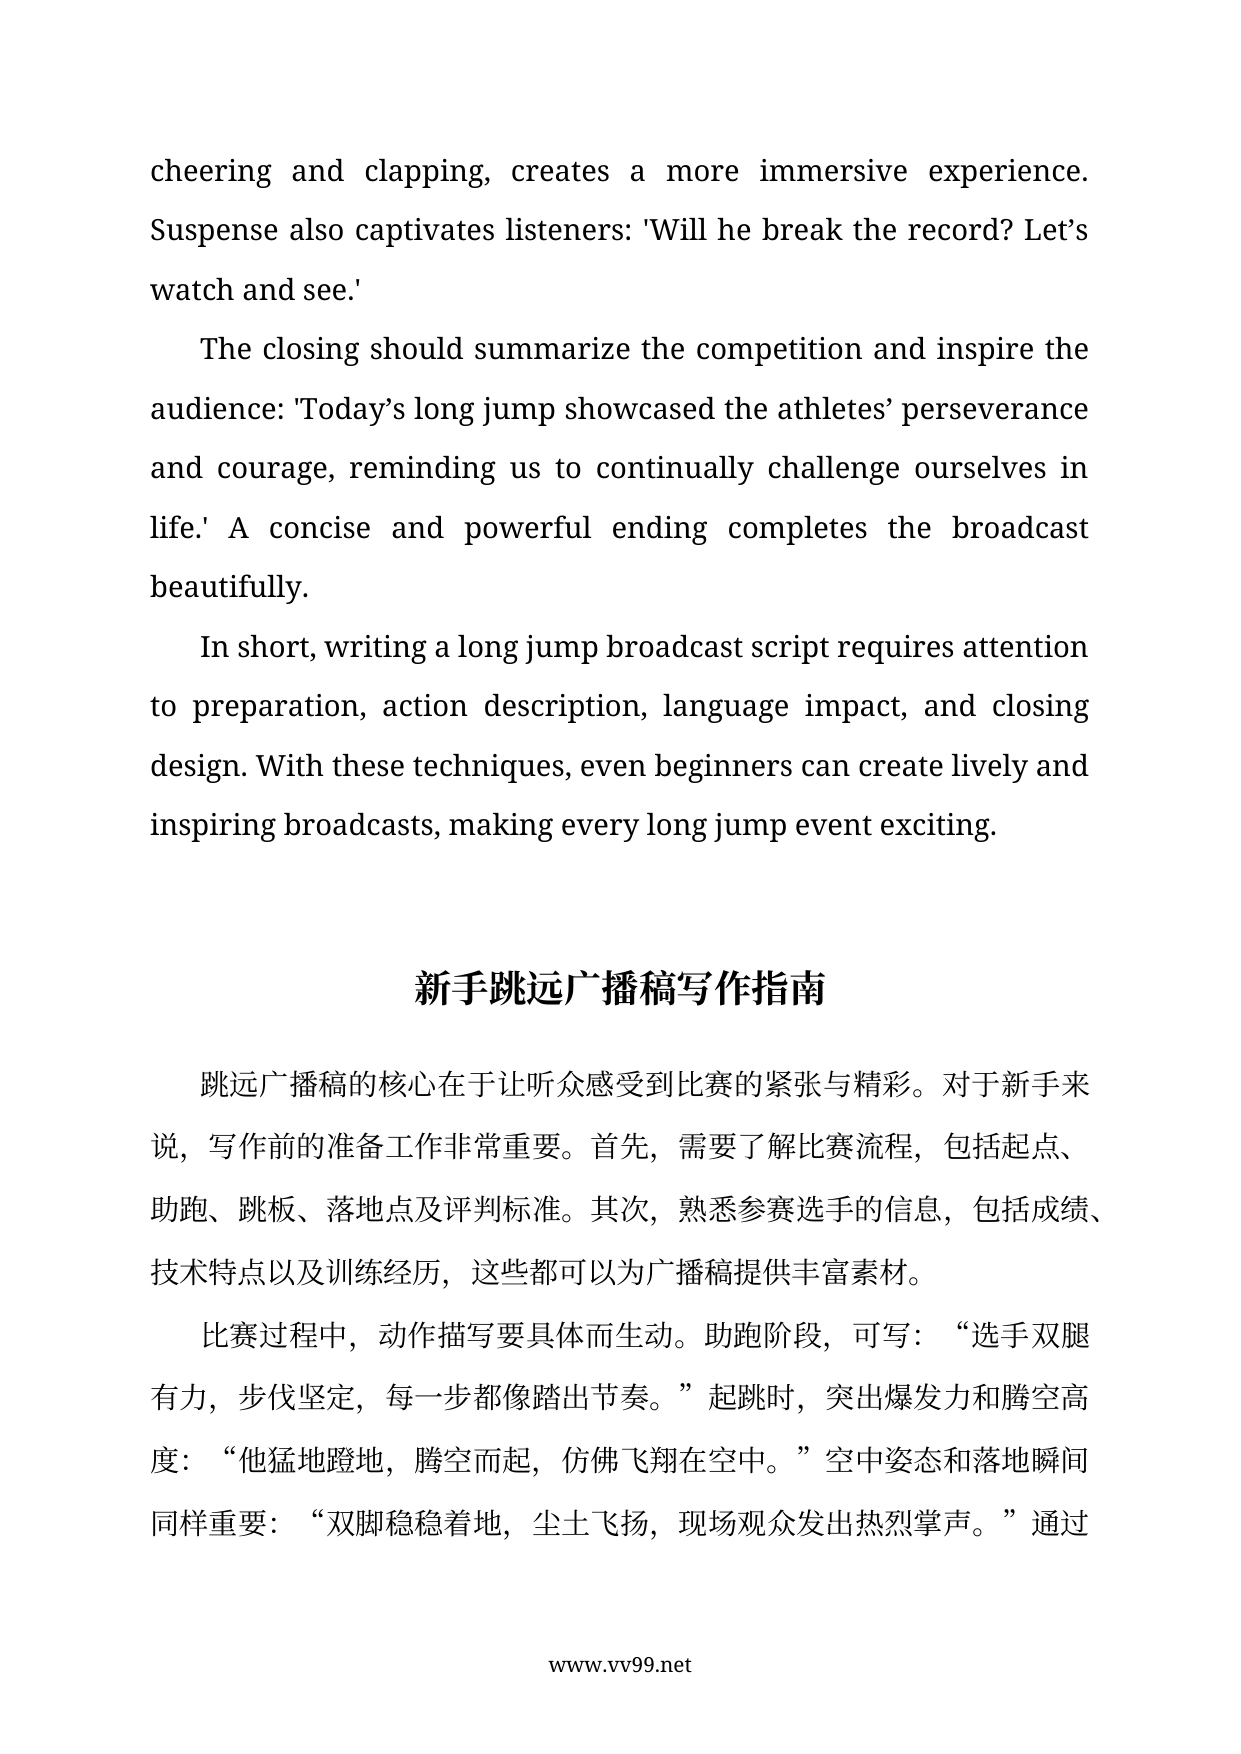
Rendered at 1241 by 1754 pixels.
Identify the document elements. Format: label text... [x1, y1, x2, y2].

text The closing should summarize the competition and inspire the audience: 'Today’s long jump showcased the athletes’ perseverance and courage, reminding us to continually challenge ourselves in life.' A concise and powerful ending completes the broadcast beautifully. [150, 328, 1090, 606]
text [150, 150, 1090, 309]
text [150, 1313, 1090, 1543]
text In short, writing a long jump broadcast script requires attention to preparation, action description, language impact, and closing design. With these techniques, even beginners can create lively and inspiring broadcasts, making every long jump event exciting. [150, 626, 1090, 844]
subtitle 新手跳远广播稿写作指南 [150, 959, 1090, 1013]
text 跳远广播稿的核心在于让听众感受到比赛的紧张与精彩。对于新手来说，写作前的准备工作非常重要。首先，需要了解比赛流程，包括起点、助跑、跳板、落地点及评判标准。其次，熟悉参赛选手的信息，包括成绩、技术特点以及训练经历，这些都可以为广播稿提供丰富素材。 [150, 1061, 1090, 1292]
